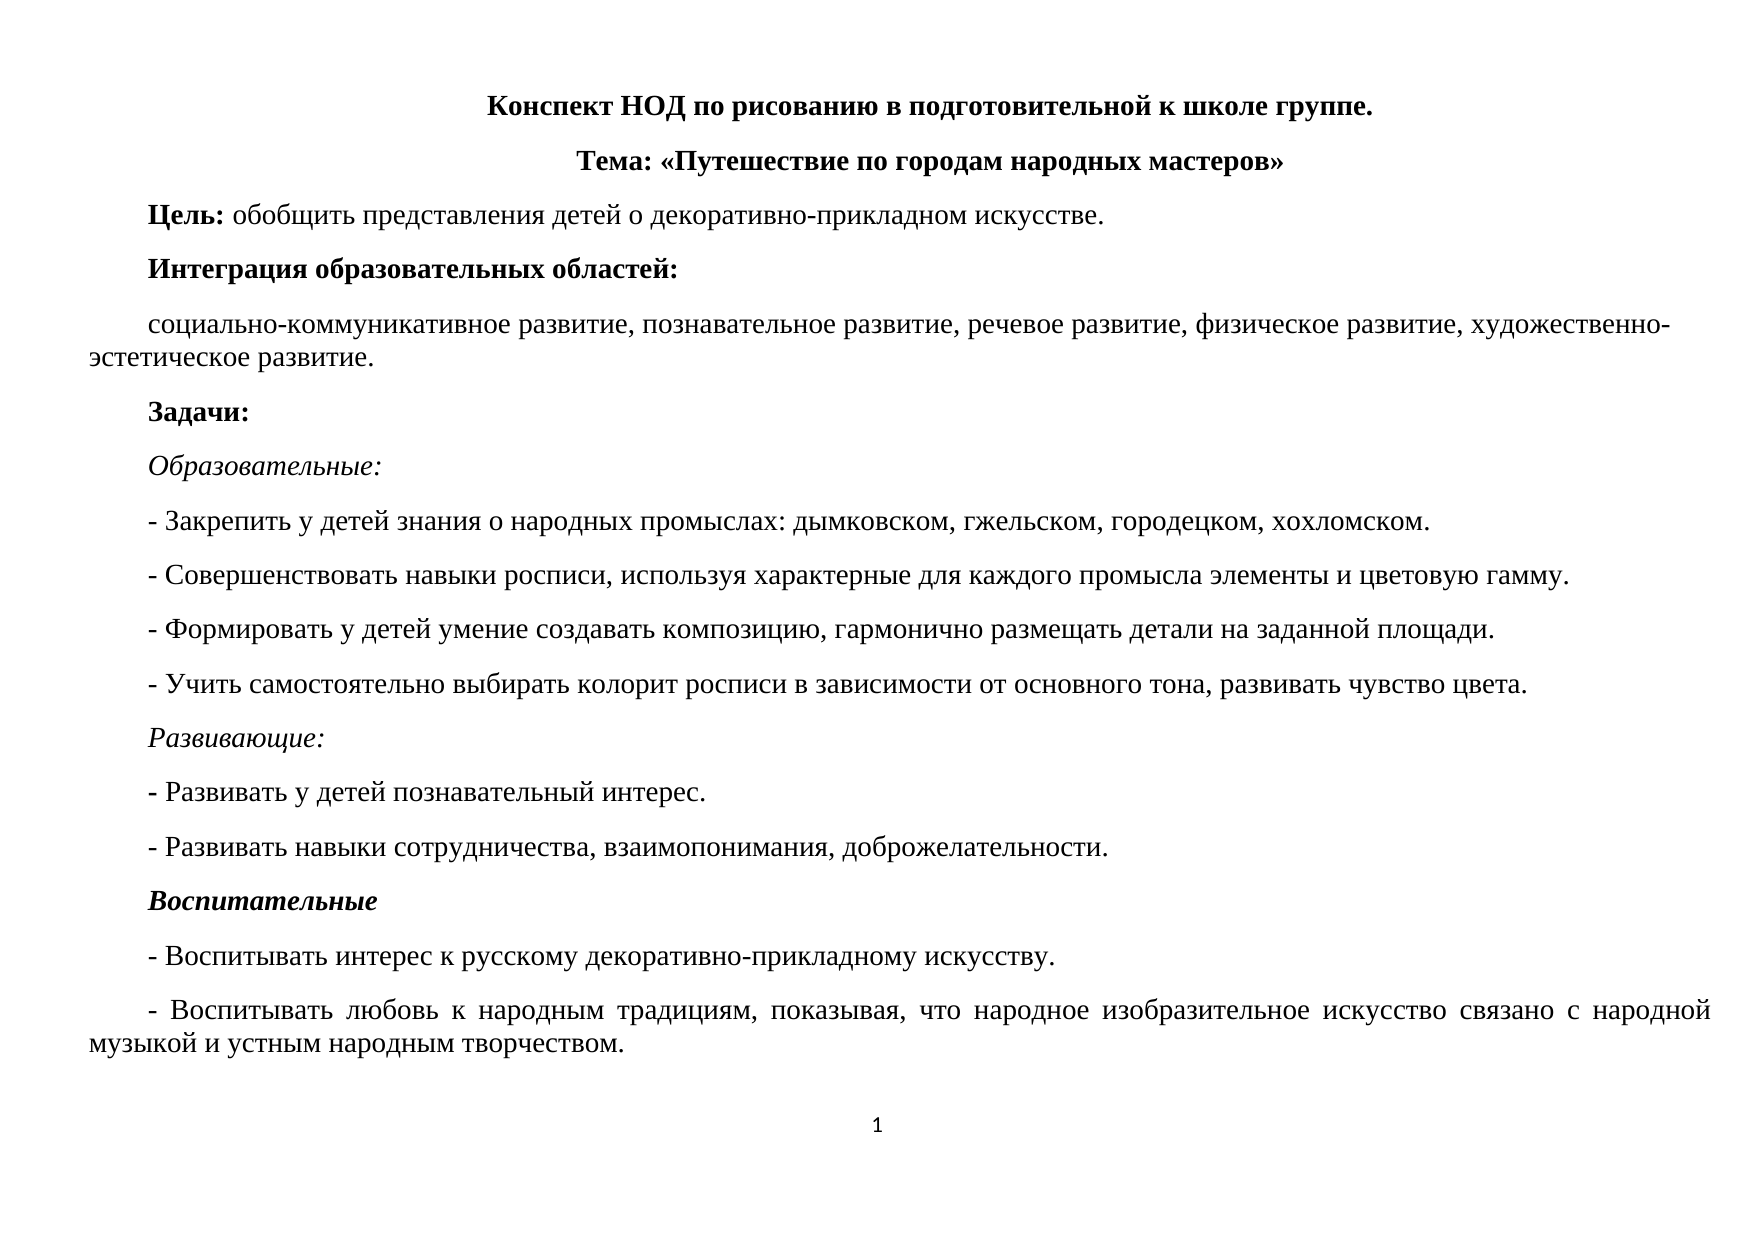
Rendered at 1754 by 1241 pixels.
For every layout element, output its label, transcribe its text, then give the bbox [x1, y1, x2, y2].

text Тема: «Путешествие по городам народных мастеров» [88, 143, 1713, 176]
text - Развивать навыки сотрудничества, взаимопонимания, доброжелательности. [88, 829, 1713, 862]
text Цель: обобщить представления детей о декоративно-прикладном искусстве. [88, 197, 1713, 231]
text - Воспитывать любовь к народным традициям, показывая, что народное изобразительное искусство связано с народной музыкой и устным народным творчеством. [88, 992, 1713, 1059]
text - Закрепить у детей знания о народных промыслах: дымковском, гжельском, городецком, хохломском. [88, 503, 1713, 536]
text - Совершенствовать навыки росписи, используя характерные для каждого промысла элементы и цветовую гамму. [88, 557, 1713, 591]
text Образовательные: [88, 448, 1713, 482]
text - Учить самостоятельно выбирать колорит росписи в зависимости от основного тона, развивать чувство цвета. [88, 666, 1713, 699]
text Воспитательные [88, 883, 1713, 917]
text социально-коммуникативное развитие, познавательное развитие, речевое развитие, физическое развитие, художественно-эстетическое развитие. [88, 306, 1713, 373]
text Интеграция образовательных областей: [88, 252, 1713, 285]
text - Формировать у детей умение создавать композицию, гармонично размещать детали на заданной площади. [88, 611, 1713, 645]
text Развивающие: [88, 720, 1713, 754]
text - Развивать у детей познавательный интерес. [88, 774, 1713, 808]
text Задачи: [88, 394, 1713, 427]
text - Воспитывать интерес к русскому декоративно-прикладному искусству. [88, 938, 1713, 971]
text Конспект НОД по рисованию в подготовительной к школе группе. [88, 88, 1713, 122]
